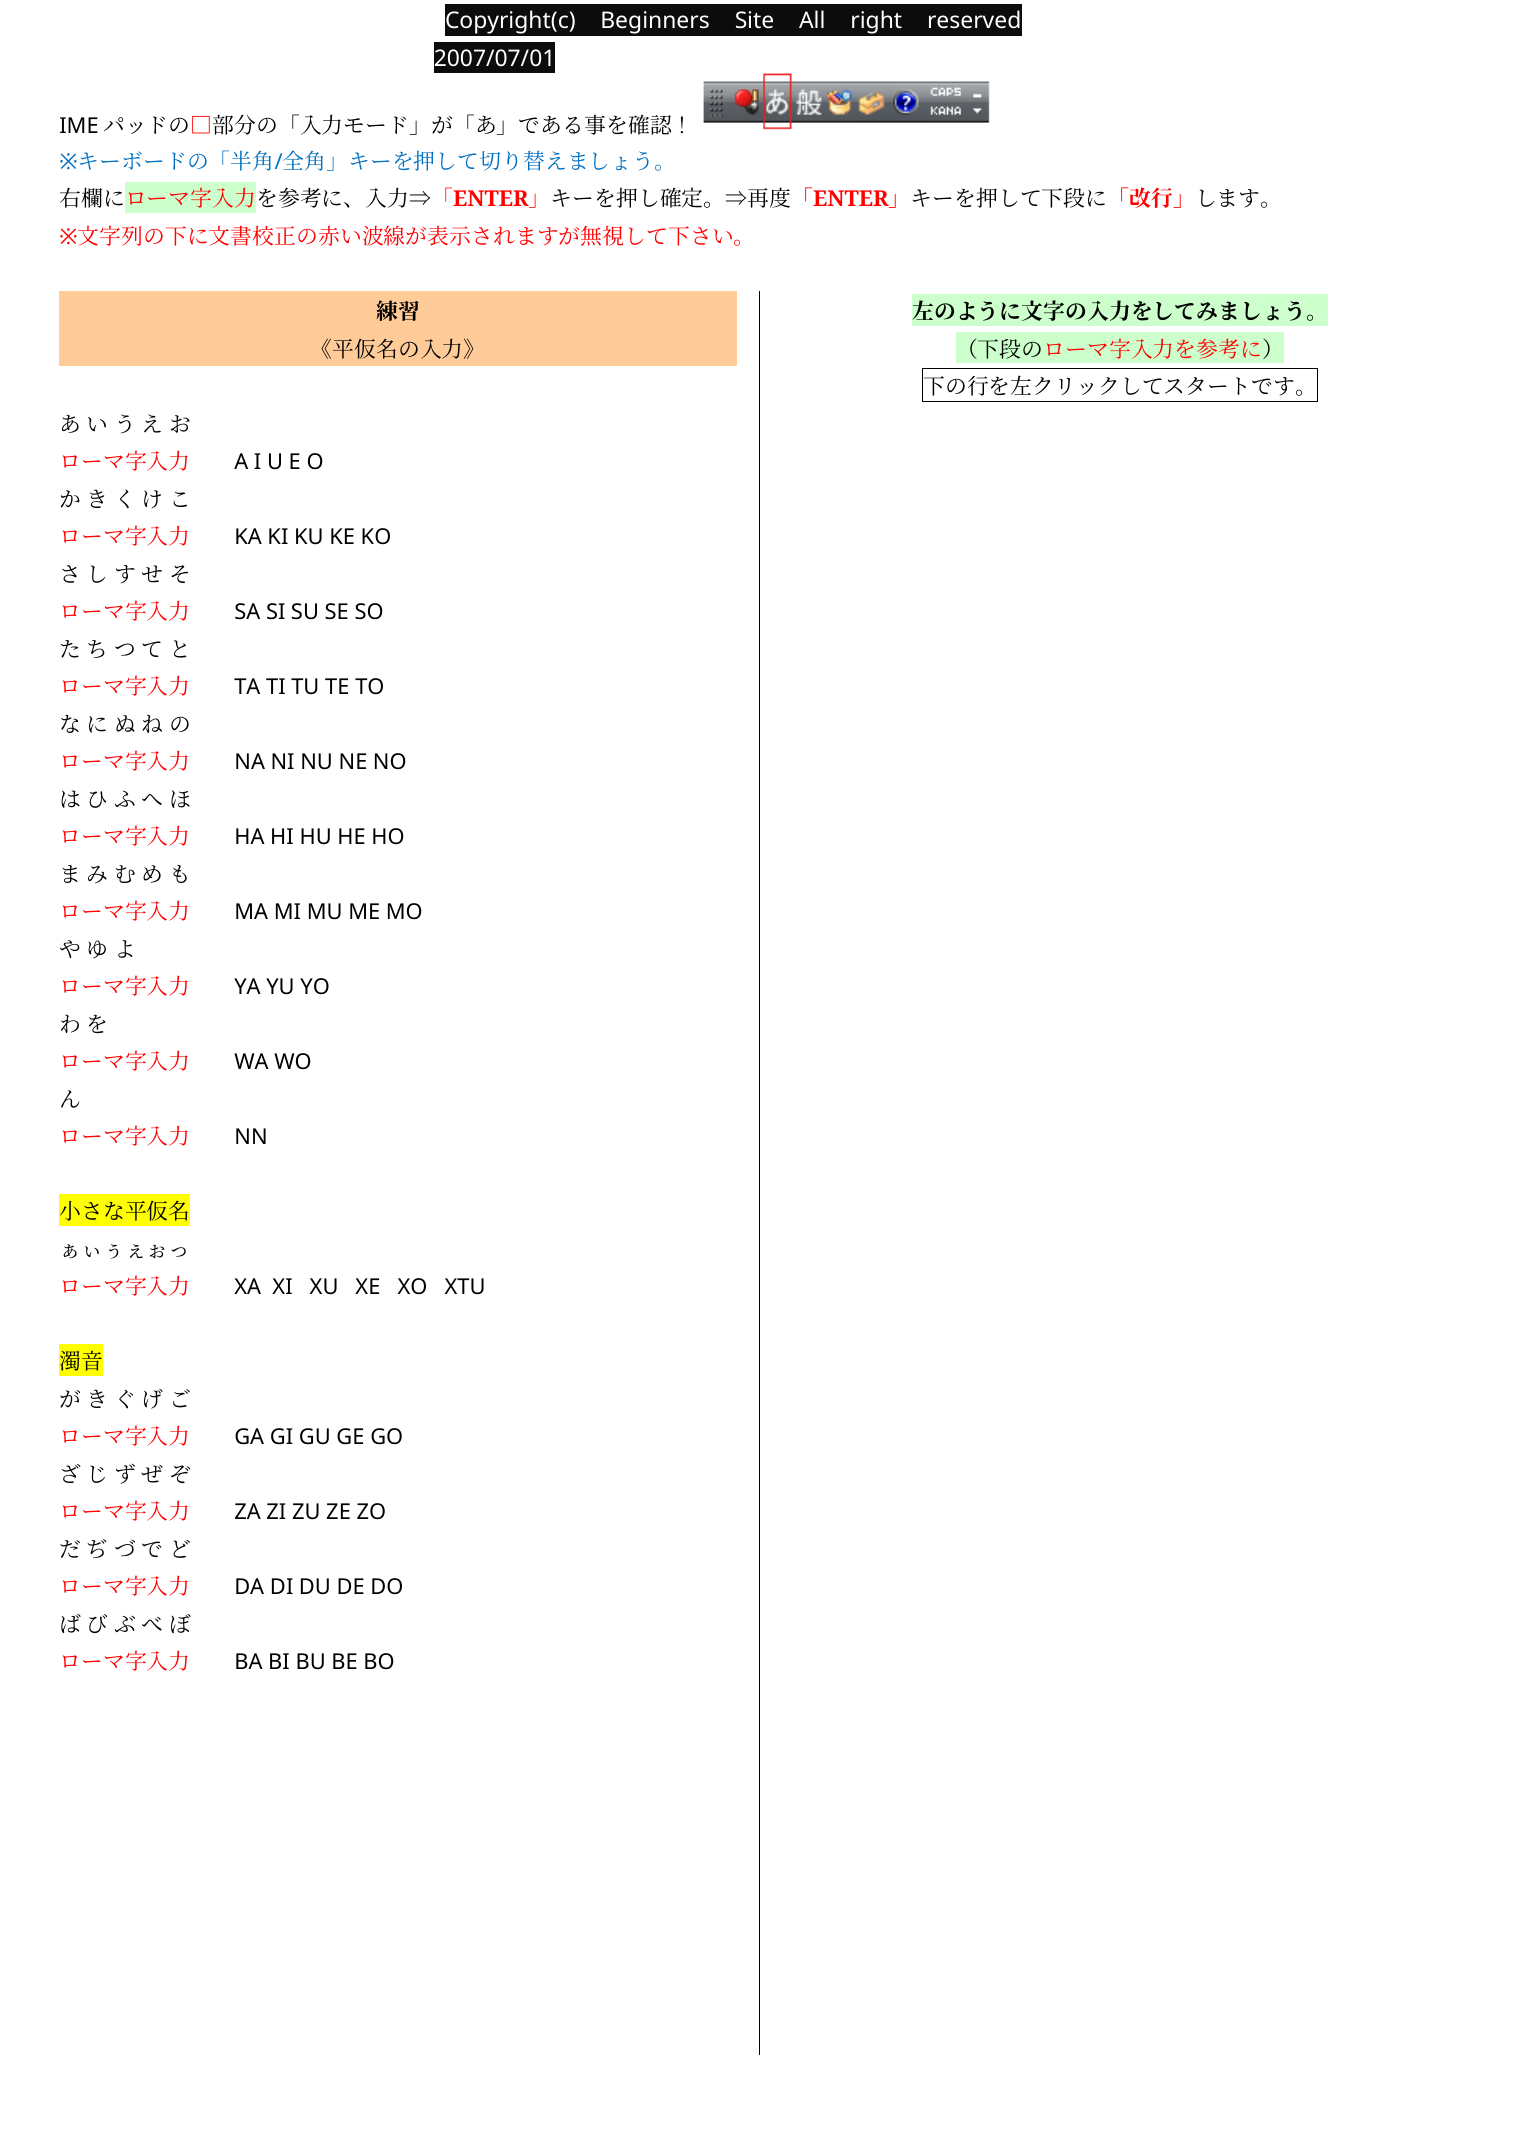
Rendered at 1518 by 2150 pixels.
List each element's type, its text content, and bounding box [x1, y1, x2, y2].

text ローマ字入力 NN [59, 1116, 737, 1154]
text ローマ字入力 NA NI NU NE NO [59, 741, 737, 779]
text 右欄にローマ字入力を参考に、入力⇒「ENTER」キーを押し確定。⇒再度「ENTER」キーを押して下段に「改行」します。 [59, 179, 1459, 216]
text ローマ字入力 WA WO [59, 1041, 737, 1079]
text IMEパッドの□部分の「入力モード」が「あ」である事を確認！ [59, 66, 1459, 141]
text 下の行を左クリックしてスタートです。 [781, 366, 1459, 404]
text 小さな平仮名 [59, 1191, 737, 1229]
text あ い う え お [59, 404, 737, 441]
text ローマ字入力 GA GI GU GE GO [59, 1416, 737, 1454]
text ローマ字入力 HA HI HU HE HO [59, 816, 737, 854]
text ※文字列の下に文書校正の赤い波線が表示されますが無視して下さい。 [59, 216, 1459, 254]
text ぁぃぅぇぉっ [59, 1229, 737, 1266]
text ローマ字入力 KA KI KU KE KO [59, 516, 737, 554]
text ローマ字入力 MA MI MU ME MO [59, 891, 737, 929]
text か き く け こ [59, 479, 737, 516]
text ローマ字入力 ZA ZI ZU ZE ZO [59, 1491, 737, 1529]
text ローマ字入力 SA SI SU SE SO [59, 591, 737, 629]
text ローマ字入力 TA TI TU TE TO [59, 666, 737, 704]
text さ し す せ そ [59, 554, 737, 591]
picture [693, 66, 994, 134]
text ローマ字入力 XA XI XU XE XO XTU [59, 1266, 737, 1304]
text が き ぐ げ ご [59, 1379, 737, 1416]
text 濁音 [59, 1341, 737, 1379]
text 練習 [59, 291, 737, 329]
text な に ぬ ね の [59, 704, 737, 741]
text 左のように文字の入力をしてみましょう。 [781, 291, 1459, 329]
text ば び ぶ べ ぼ [59, 1604, 737, 1641]
text ま み む め も [59, 854, 737, 891]
text わ を [59, 1004, 737, 1041]
text だ ぢ づ で ど [59, 1529, 737, 1566]
text た ち つ て と [59, 629, 737, 666]
text ローマ字入力 A I U E O [59, 441, 737, 479]
text は ひ ふ へ ほ [59, 779, 737, 816]
text ローマ字入力 BA BI BU BE BO [59, 1641, 737, 1679]
text ※キーボードの「半角/全角」キーを押して切り替えましょう。 [59, 141, 1459, 179]
text （下段のローマ字入力を参考に） [781, 329, 1459, 366]
text 《平仮名の入力》 [59, 329, 737, 366]
text ローマ字入力 YA YU YO [59, 966, 737, 1004]
text ん [59, 1079, 737, 1116]
text ローマ字入力 DA DI DU DE DO [59, 1566, 737, 1604]
text ざ じ ず ぜ ぞ [59, 1454, 737, 1491]
text や ゆ よ [59, 929, 737, 966]
